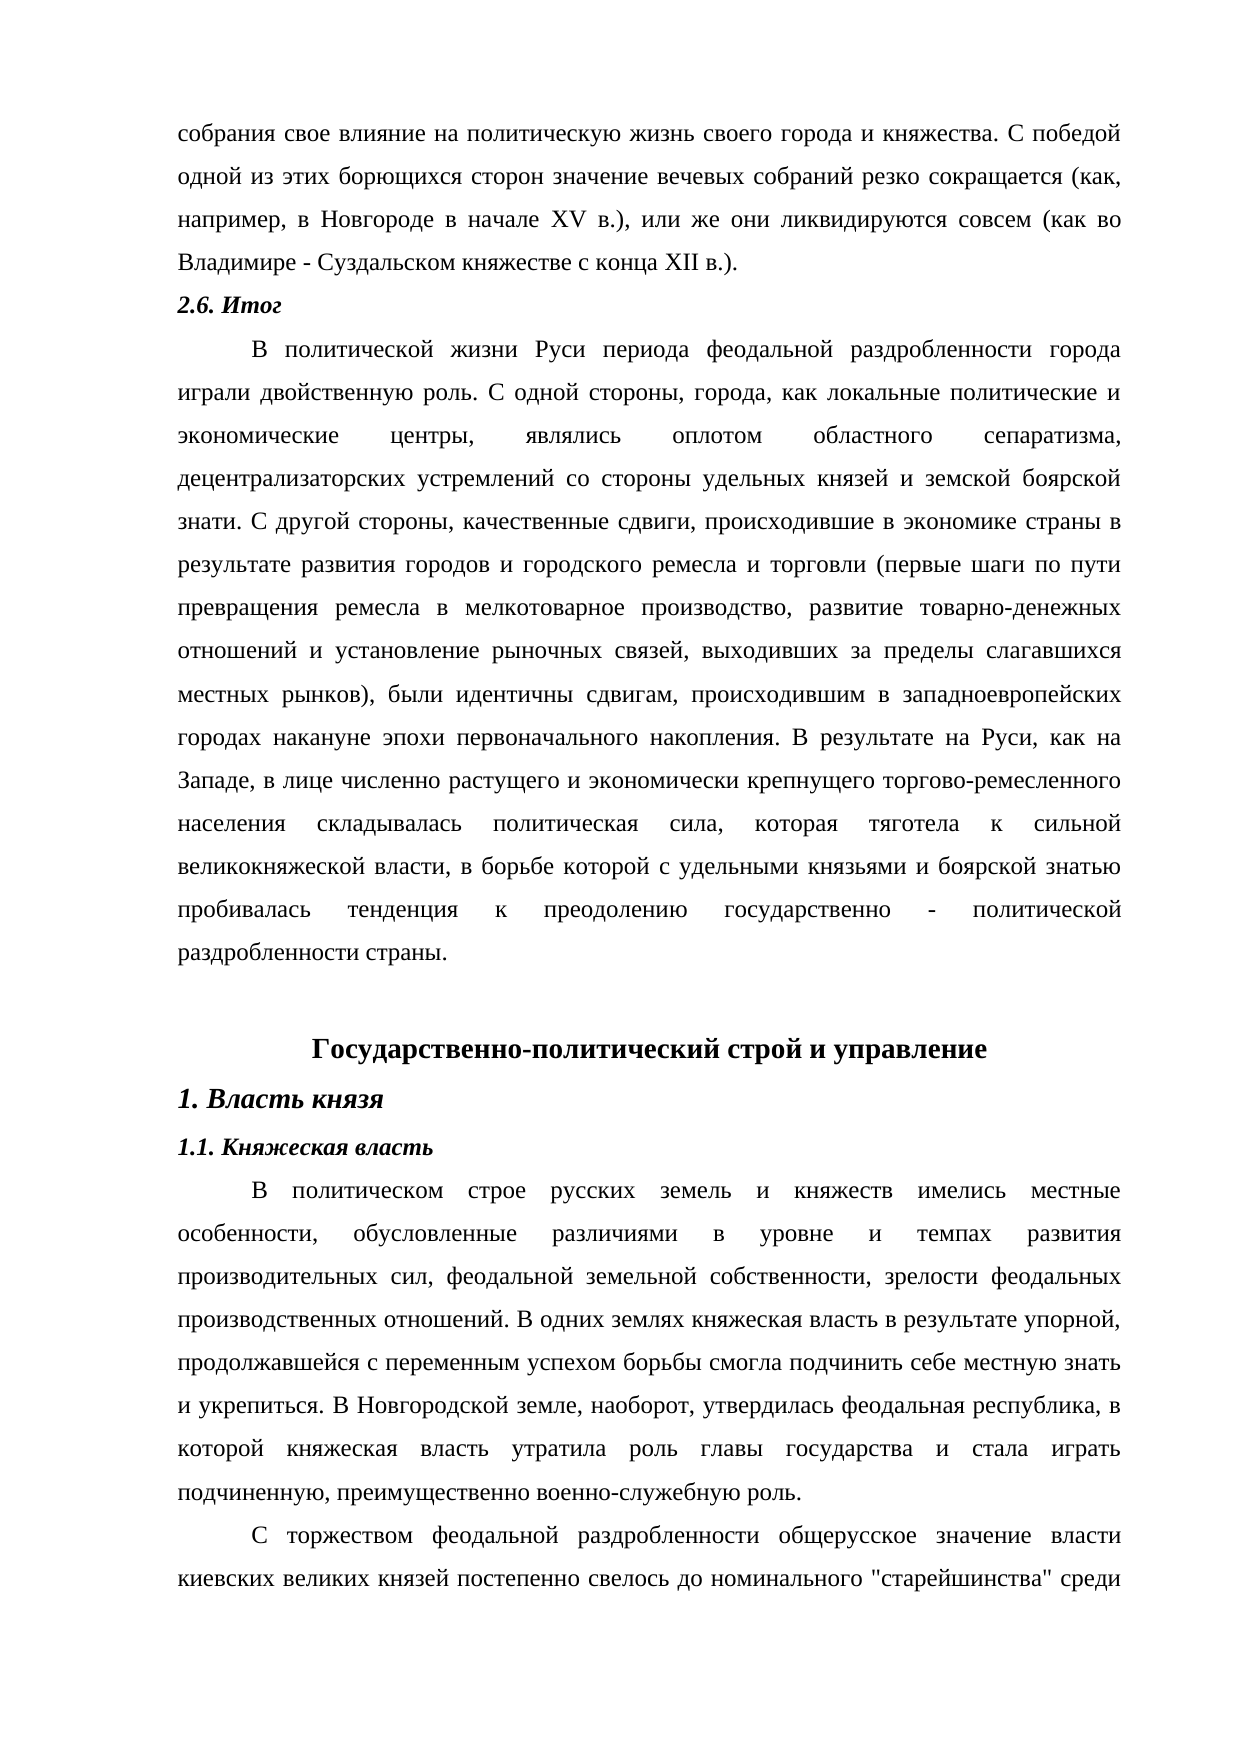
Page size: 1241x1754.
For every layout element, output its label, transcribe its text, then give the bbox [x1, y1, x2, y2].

text Государственно-политический строй и управление [177, 1031, 1122, 1064]
text 2.6. Итог [177, 291, 1122, 319]
text В политической жизни Руси периода феодальной раздробленности города играли двойственную роль. С одной стороны, города, как локальные политические и экономические центры, являлись оплотом областного сепаратизма, децентрализаторских устремлений со стороны удельных князей и земской боярской знати. С другой стороны, качественные сдвиги, происходившие в экономике страны в результате развития городов и городского ремесла и торговли (первые шаги по пути превращения ремесла в мелкотоварное производство, развитие товарно-денежных отношений и установление рыночных связей, выходивших за пределы слагавшихся местных рынков), были идентичны сдвигам, происходившим в западноевропейских городах накануне эпохи первоначального накопления. В результате на Руси, как на Западе, в лице численно растущего и экономически крепнущего торгово-ремесленного населения складывалась политическая сила, которая тяготела к сильной великокняжеской власти, в борьбе которой с удельными князьями и боярской знатью пробивалась тенденция к преодолению государственно - политической раздробленности страны. [177, 334, 1122, 966]
text 1.1. Княжеская власть [177, 1132, 1122, 1160]
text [177, 1520, 1122, 1592]
text В политическом строе русских земель и княжеств имелись местные особенности, обусловленные различиями в уровне и темпах развития производительных сил, феодальной земельной собственности, зрелости феодальных производственных отношений. В одних землях княжеская власть в результате упорной, продолжавшейся с переменным успехом борьбы смогла подчинить себе местную знать и укрепиться. В Новгородской земле, наоборот, утвердилась феодальная республика, в которой княжеская власть утратила роль главы государства и стала играть подчиненную, преимущественно военно-служебную роль. [177, 1175, 1122, 1505]
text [177, 118, 1122, 276]
text 1. Власть князя [177, 1081, 1122, 1115]
